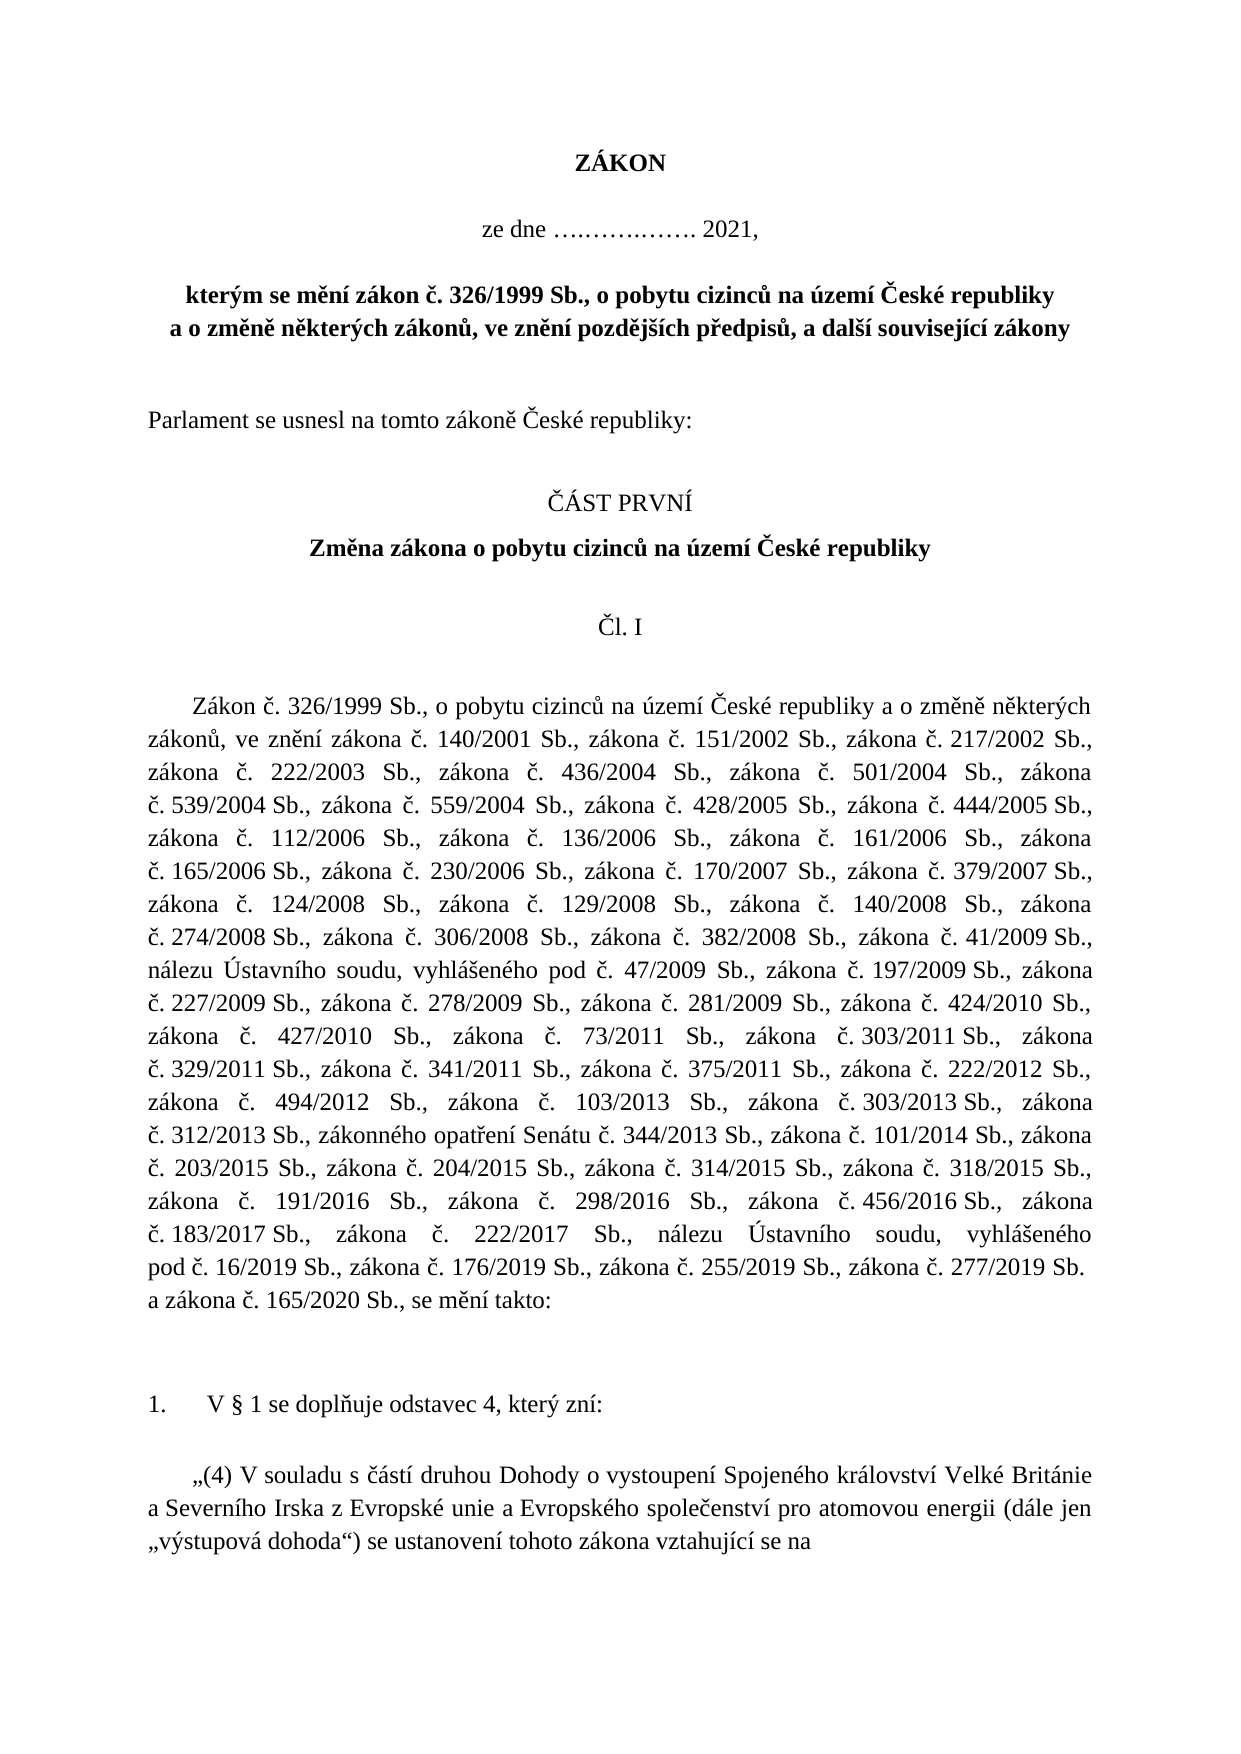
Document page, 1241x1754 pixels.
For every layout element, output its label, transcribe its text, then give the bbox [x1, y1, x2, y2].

text ZÁKON [148, 148, 1093, 176]
text Parlament se usnesl na tomto zákoně České republiky: [148, 405, 1093, 433]
text Změna zákona o pobytu cizinců na území České republiky [148, 533, 1093, 562]
text ze dne ….…….……. 2021, [148, 214, 1093, 243]
text ČÁST PRVNÍ [148, 488, 1093, 516]
text „(4) V souladu s částí druhou Dohody o vystoupení Spojeného království Velké Británie a Severního Irska z Evropské unie a Evropského společenství pro atomovou energii (dále jen „výstupová dohoda“) se ustanovení tohoto zákona vztahující se na [148, 1460, 1093, 1554]
text Čl. I [148, 612, 1093, 641]
text V § 1 se doplňuje odstavec 4, který zní: [148, 1389, 1093, 1418]
text kterým se mění zákon č. 326/1999 Sb., o pobytu cizinců na území České republiky a o změně některých zákonů, ve znění pozdějších předpisů, a další související zákony [148, 280, 1093, 342]
text Zákon č. 326/1999 Sb., o pobytu cizinců na území České republiky a o změně některých zákonů, ve znění zákona č. 140/2001 Sb., zákona č. 151/2002 Sb., zákona č. 217/2002 Sb., zákona č. 222/2003 Sb., zákona č. 436/2004 Sb., zákona č. 501/2004 Sb., zákona č. 539/2004 Sb., zákona č. 559/2004 Sb., zákona č. 428/2005 Sb., zákona č. 444/2005 Sb., zákona č. 112/2006 Sb., zákona č. 136/2006 Sb., zákona č. 161/2006 Sb., zákona č. 165/2006 Sb., zákona č. 230/2006 Sb., zákona č. 170/2007 Sb., zákona č. 379/2007 Sb., zákona č. 124/2008 Sb., zákona č. 129/2008 Sb., zákona č. 140/2008 Sb., zákona č. 274/2008 Sb., zákona č. 306/2008 Sb., zákona č. 382/2008 Sb., zákona č. 41/2009 Sb., nálezu Ústavního soudu, vyhlášeného pod č. 47/2009 Sb., zákona č. 197/2009 Sb., zákona č. 227/2009 Sb., zákona č. 278/2009 Sb., zákona č. 281/2009 Sb., zákona č. 424/2010 Sb., zákona č. 427/2010 Sb., zákona č. 73/2011 Sb., zákona č. 303/2011 Sb., zákona č. 329/2011 Sb., zákona č. 341/2011 Sb., zákona č. 375/2011 Sb., zákona č. 222/2012 Sb., zákona č. 494/2012 Sb., zákona č. 103/2013 Sb., zákona č. 303/2013 Sb., zákona č. 312/2013 Sb., zákonného opatření Senátu č. 344/2013 Sb., zákona č. 101/2014 Sb., zákona č. 203/2015 Sb., zákona č. 204/2015 Sb., zákona č. 314/2015 Sb., zákona č. 318/2015 Sb., zákona č. 191/2016 Sb., zákona č. 298/2016 Sb., zákona č. 456/2016 Sb., zákona č. 183/2017 Sb., zákona č. 222/2017 Sb., nálezu Ústavního soudu, vyhlášeného pod č. 16/2019 Sb., zákona č. 176/2019 Sb., zákona č. 255/2019 Sb., zákona č. 277/2019 Sb. a zákona č. 165/2020 Sb., se mění takto: [148, 691, 1093, 1314]
